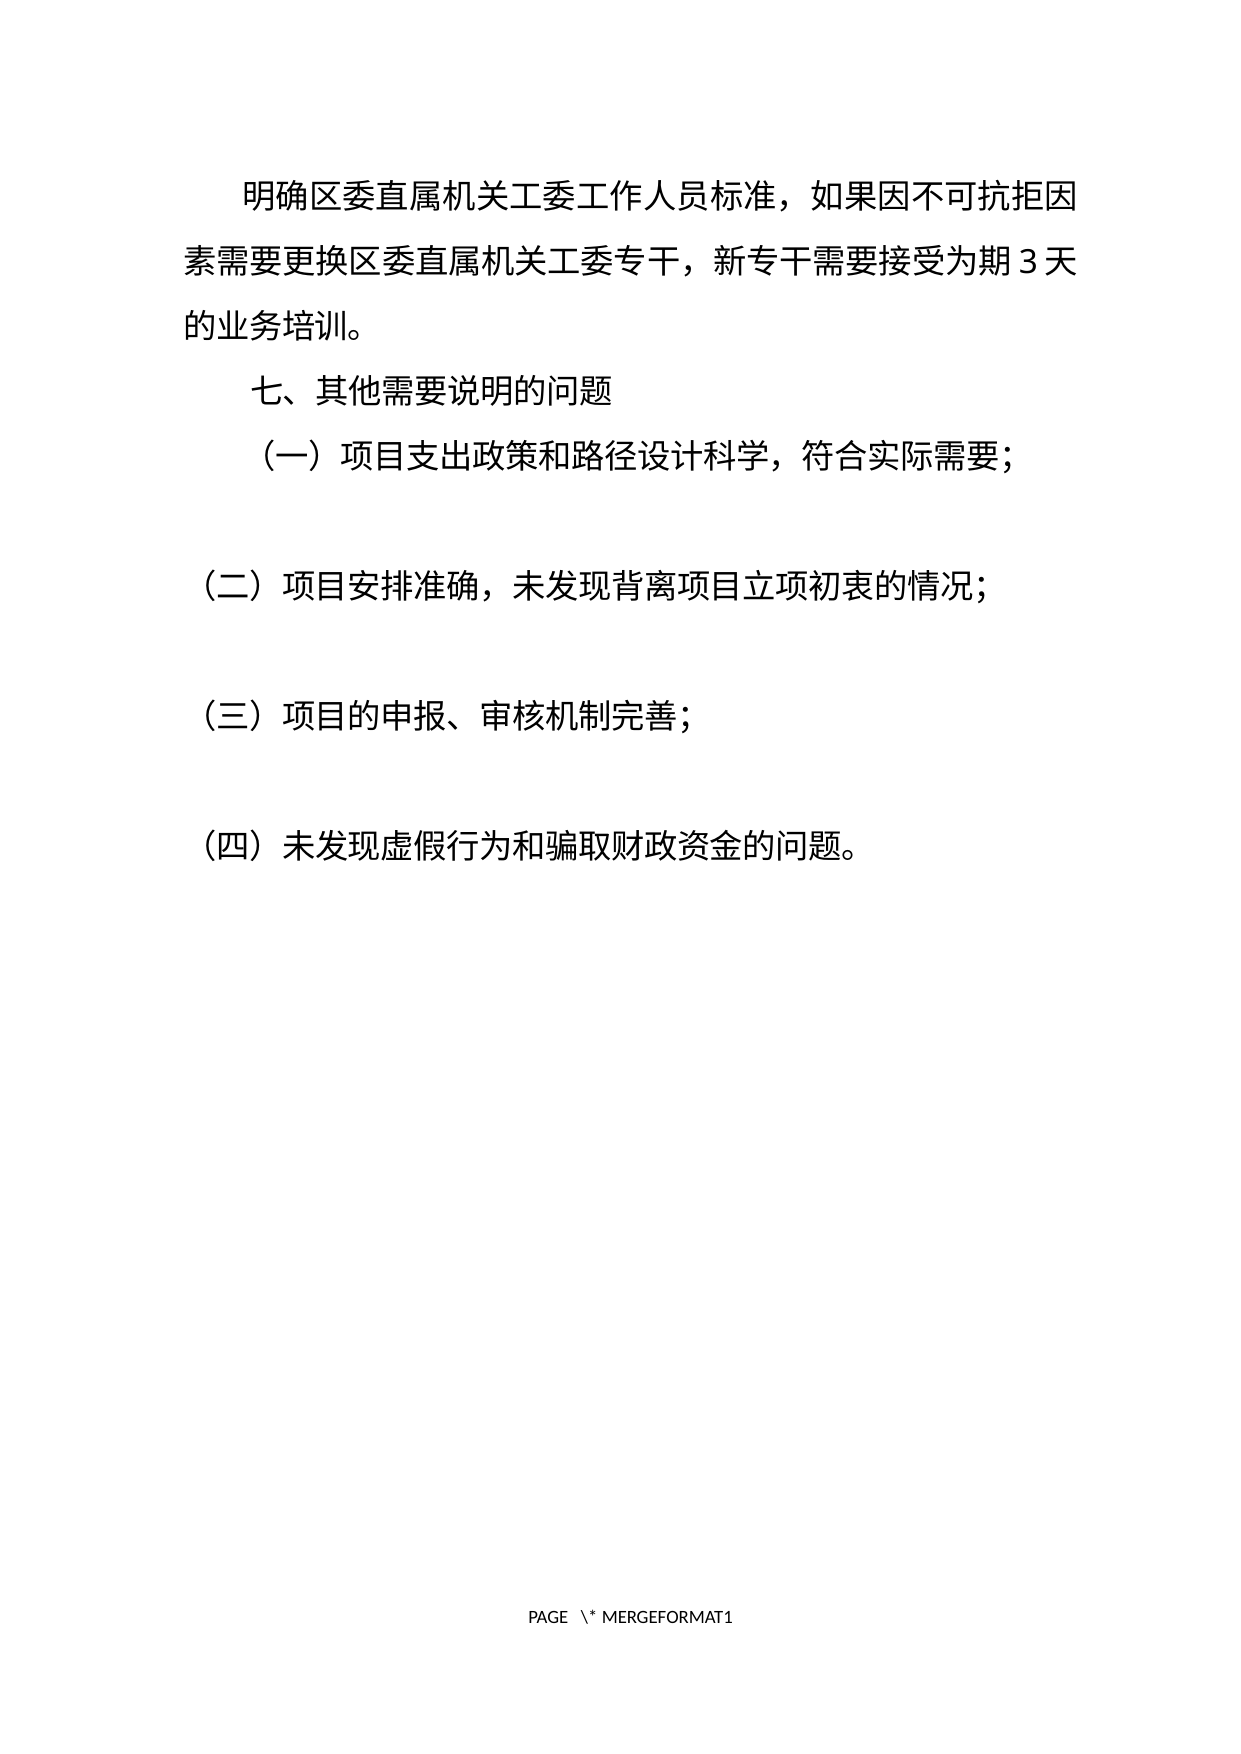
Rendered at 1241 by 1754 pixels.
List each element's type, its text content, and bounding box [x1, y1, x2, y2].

text 七、其他需要说明的问题 [183, 357, 1078, 422]
text （一）项目支出政策和路径设计科学，符合实际需要； （二）项目安排准确，未发现背离项目立项初衷的情况； （三）项目的申报、审核机制完善； （四）未发现虚假行为和骗取财政资金的问题。 [183, 422, 1078, 877]
text 明确区委直属机关工委工作人员标准，如果因不可抗拒因素需要更换区委直属机关工委专干，新专干需要接受为期3天的业务培训。 [183, 162, 1078, 357]
